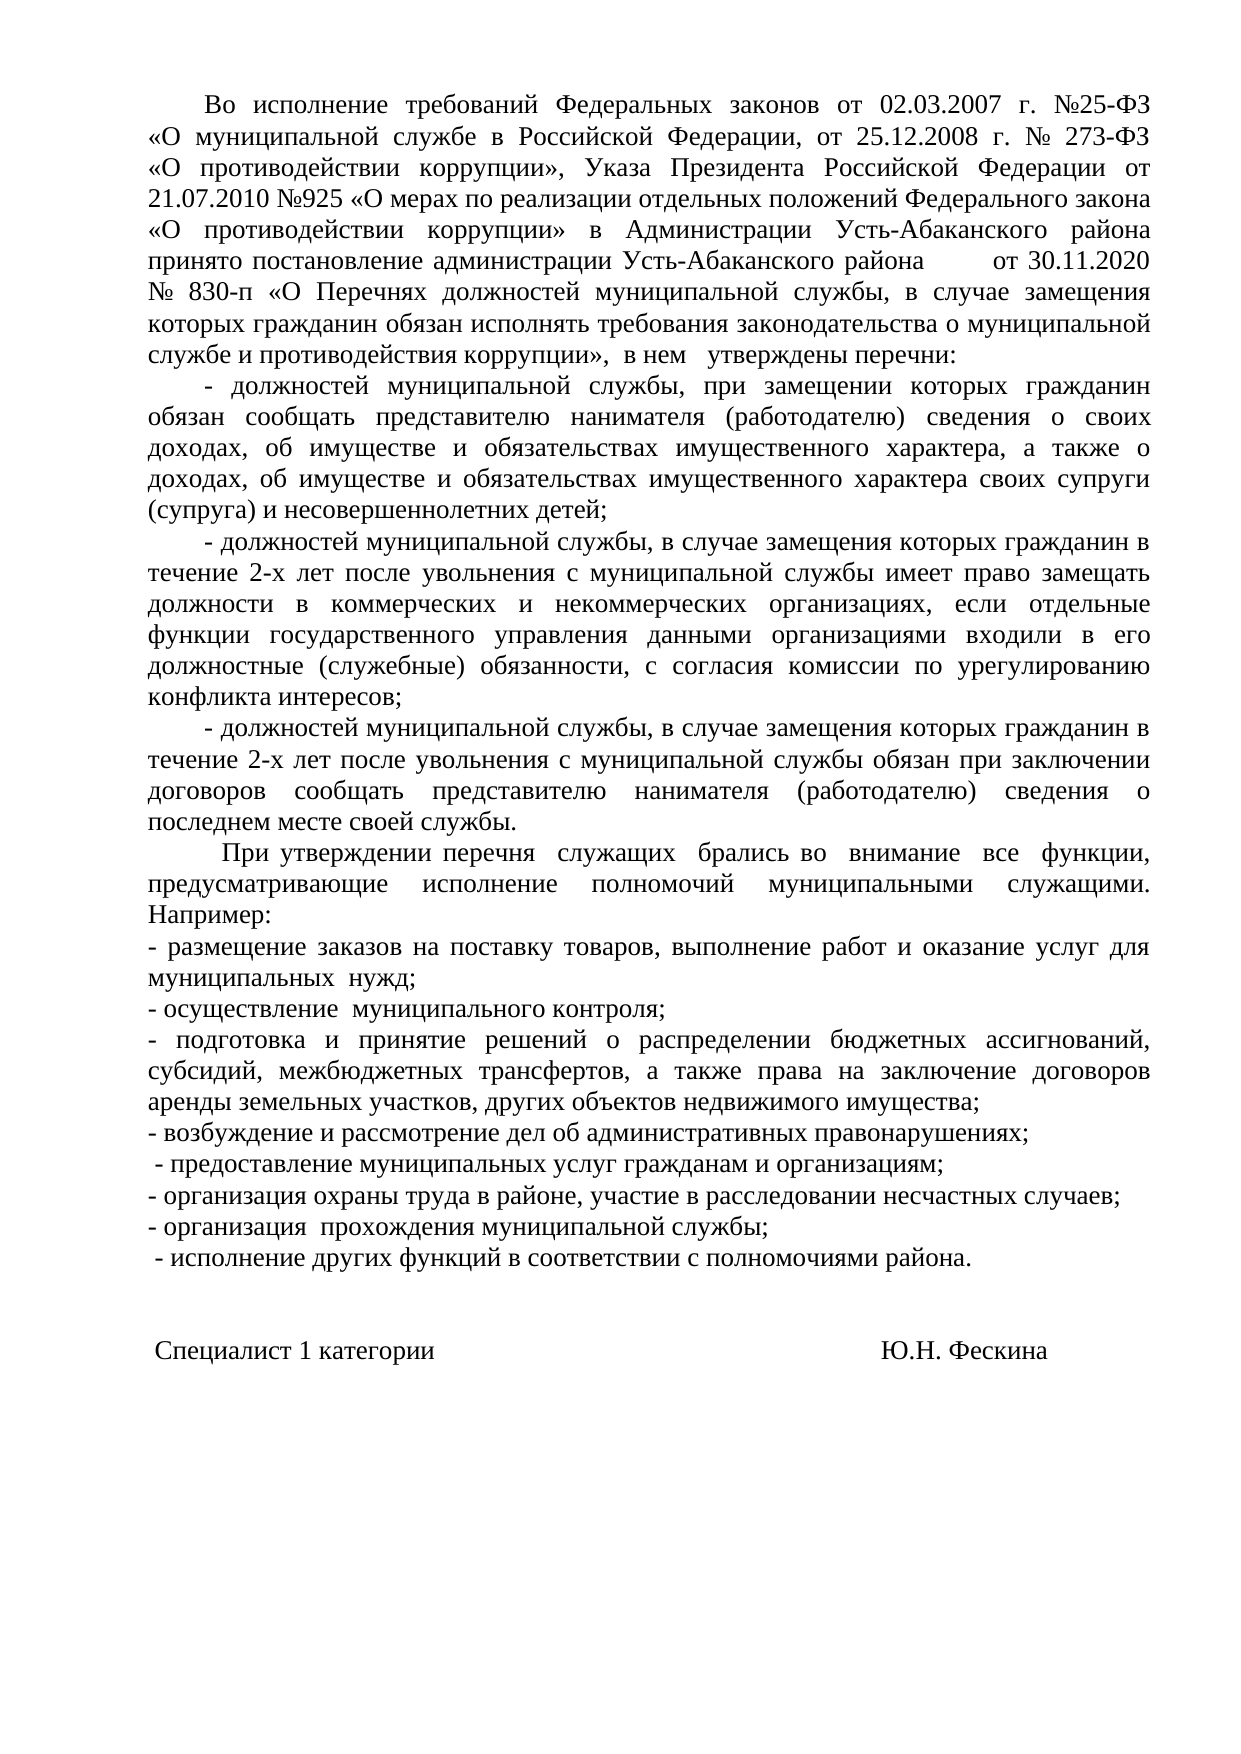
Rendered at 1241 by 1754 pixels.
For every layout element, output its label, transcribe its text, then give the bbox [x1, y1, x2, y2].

text - подготовка и принятие решений о распределении бюджетных ассигнований, субсидий, межбюджетных трансфертов, а также права на заключение договоров аренды земельных участков, других объектов недвижимого имущества; [148, 1023, 1152, 1116]
text - предоставление муниципальных услуг гражданам и организациям; [148, 1148, 1152, 1179]
text - должностей муниципальной службы, в случае замещения которых гражданин в течение 2-х лет после увольнения с муниципальной службы имеет право замещать должности в коммерческих и некоммерческих организациях, если отдельные функции государственного управления данными организациями входили в его должностные (служебные) обязанности, с согласия комиссии по урегулированию конфликта интересов; [148, 525, 1152, 712]
text - возбуждение и рассмотрение дел об административных правонарушениях; [148, 1116, 1152, 1148]
text - исполнение других функций в соответствии с полномочиями района. [148, 1241, 1152, 1272]
text При утверждении перечня служащих брались во внимание все функции, предусматривающие исполнение полномочий муниципальными служащими. Например: [148, 836, 1152, 929]
text - организация охраны труда в районе, участие в расследовании несчастных случаев; [148, 1179, 1152, 1210]
text - должностей муниципальной службы, в случае замещения которых гражданин в течение 2-х лет после увольнения с муниципальной службы обязан при заключении договоров сообщать представителю нанимателя (работодателю) сведения о последнем месте своей службы. [148, 712, 1152, 836]
text Специалист 1 категории Ю.Н. Фескина [148, 1334, 1152, 1366]
text Во исполнение требований Федеральных законов от 02.03.2007 г. №25-ФЗ «О муниципальной службе в Российской Федерации, от 25.12.2008 г. № 273-ФЗ «О противодействии коррупции», Указа Президента Российской Федерации от 21.07.2010 №925 «О мерах по реализации отдельных положений Федерального закона «О противодействии коррупции» в Администрации Усть-Абаканского района принято постановление администрации Усть-Абаканского района от 30.11.2020 № 830-п «О Перечнях должностей муниципальной службы, в случае замещения которых гражданин обязан исполнять требования законодательства о муниципальной службе и противодействия коррупции», в нем утверждены перечни: [148, 89, 1152, 369]
text - размещение заказов на поставку товаров, выполнение работ и оказание услуг для муниципальных нужд; [148, 929, 1152, 992]
text - осуществление муниципального контроля; [148, 992, 1152, 1023]
text - должностей муниципальной службы, при замещении которых гражданин обязан сообщать представителю нанимателя (работодателю) сведения о своих доходах, об имуществе и обязательствах имущественного характера, а также о доходах, об имуществе и обязательствах имущественного характера своих супруги (супруга) и несовершеннолетних детей; [148, 369, 1152, 525]
text - организация прохождения муниципальной службы; [148, 1210, 1152, 1241]
